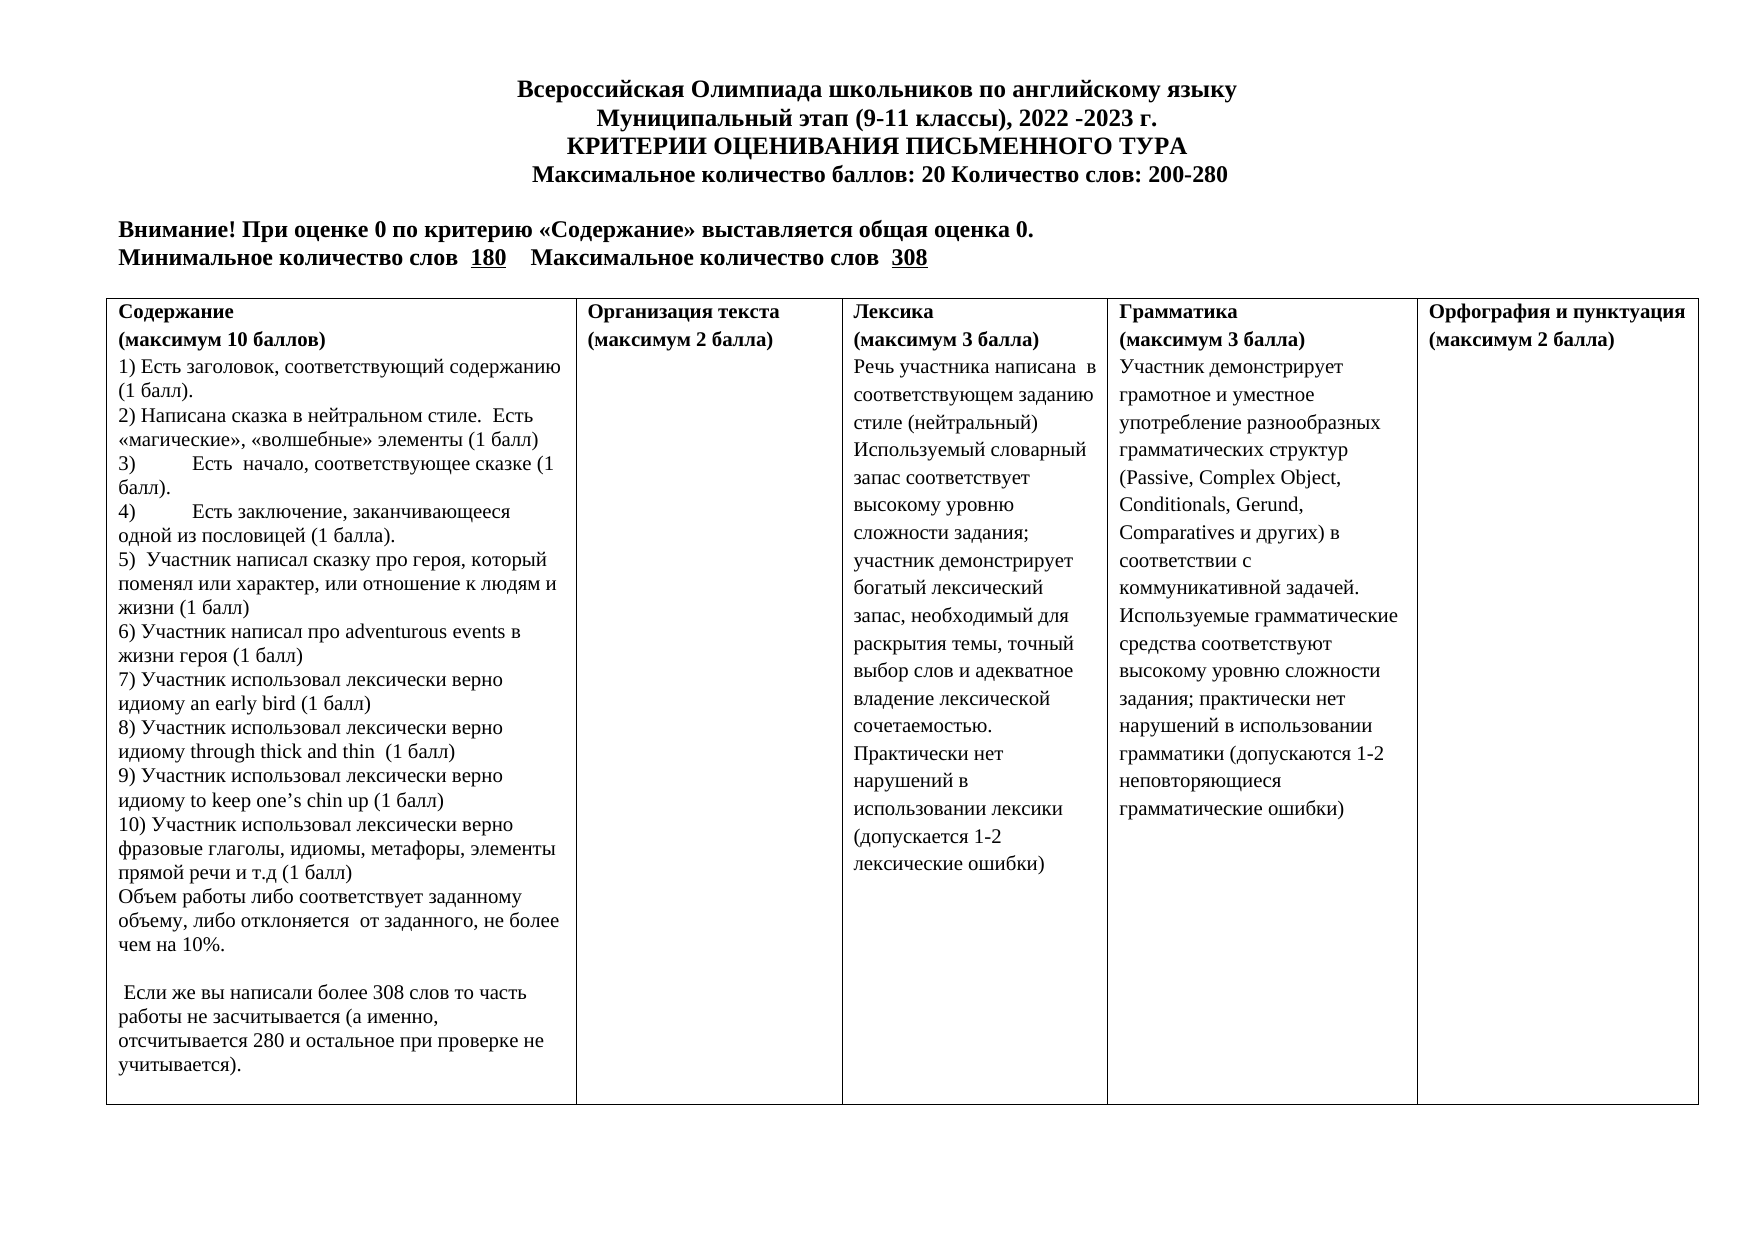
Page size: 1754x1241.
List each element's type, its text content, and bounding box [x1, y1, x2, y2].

table_header Грамматика (максимум 3 балла) Участник демонстрирует грамотное и уместное употребление разнообразных грамматических структур (Passive, Complex Object, Conditionals, Gerund, Comparatives и других) в соответствии с коммуникативной задачей. Используемые грамматические средства соответствуют высокому уровню сложности задания; практически нет нарушений в использовании грамматики (допускаются 1-2 неповторяющиеся грамматические ошибки) [1108, 299, 1417, 1104]
table_header Лексика (максимум 3 балла) Речь участника написана в соответствующем заданию стиле (нейтральный) Используемый словарный запас соответствует высокому уровню сложности задания; участник демонстрирует богатый лексический запас, необходимый для раскрытия темы, точный выбор слов и адекватное владение лексической сочетаемостью. Практически нет нарушений в использовании лексики (допускается 1-2 лексические ошибки) [843, 299, 1107, 1104]
table_header Организация текста (максимум 2 балла) [577, 299, 842, 1104]
text Всероссийская Олимпиада школьников по английскому языку [118, 74, 1636, 103]
text Внимание! При оценке 0 по критерию «Содержание» выставляется общая оценка 0. [118, 215, 1636, 243]
text Максимальное количество баллов: 20 Количество слов: 200-280 [118, 160, 1636, 188]
text КРИТЕРИИ ОЦЕНИВАНИЯ ПИСЬМЕННОГО ТУРА [118, 131, 1636, 160]
table_header Содержание (максимум 10 баллов) 1) Есть заголовок, соответствующий содержанию (1 балл). 2) Написана сказка в нейтральном стиле. Есть «магические», «волшебные» элементы (1 балл) 3) Есть начало, соответствующее сказке (1 балл). 4) Есть заключение, заканчивающееся одной из пословицей (1 балла). 5) Участник написал сказку про героя, который поменял или характер, или отношение к людям и жизни (1 балл) 6) Участник написал про adventurous events в жизни героя (1 балл) 7) Участник использовал лексически верно идиому an early bird (1 балл) 8) Участник использовал лексически верно идиому through thick and thin (1 балл) 9) Участник использовал лексически верно идиому to keep one’s chin up (1 балл) 10) Участник использовал лексически верно фразовые глаголы, идиомы, метафоры, элементы прямой речи и т.д (1 балл) Объем работы либо соответствует заданному объему, либо отклоняется от заданного, не более чем на 10%. Если же вы написали более 308 слов то часть работы не засчитывается (а именно, отсчитывается 280 и остальное при проверке не учитывается). [107, 299, 576, 1104]
table_header Орфография и пунктуация (максимум 2 балла) [1418, 299, 1698, 1104]
text Минимальное количество слов 180 Максимальное количество слов 308 [118, 243, 1636, 271]
text Муниципальный этап (9-11 классы), 2022 -2023 г. [118, 103, 1636, 131]
